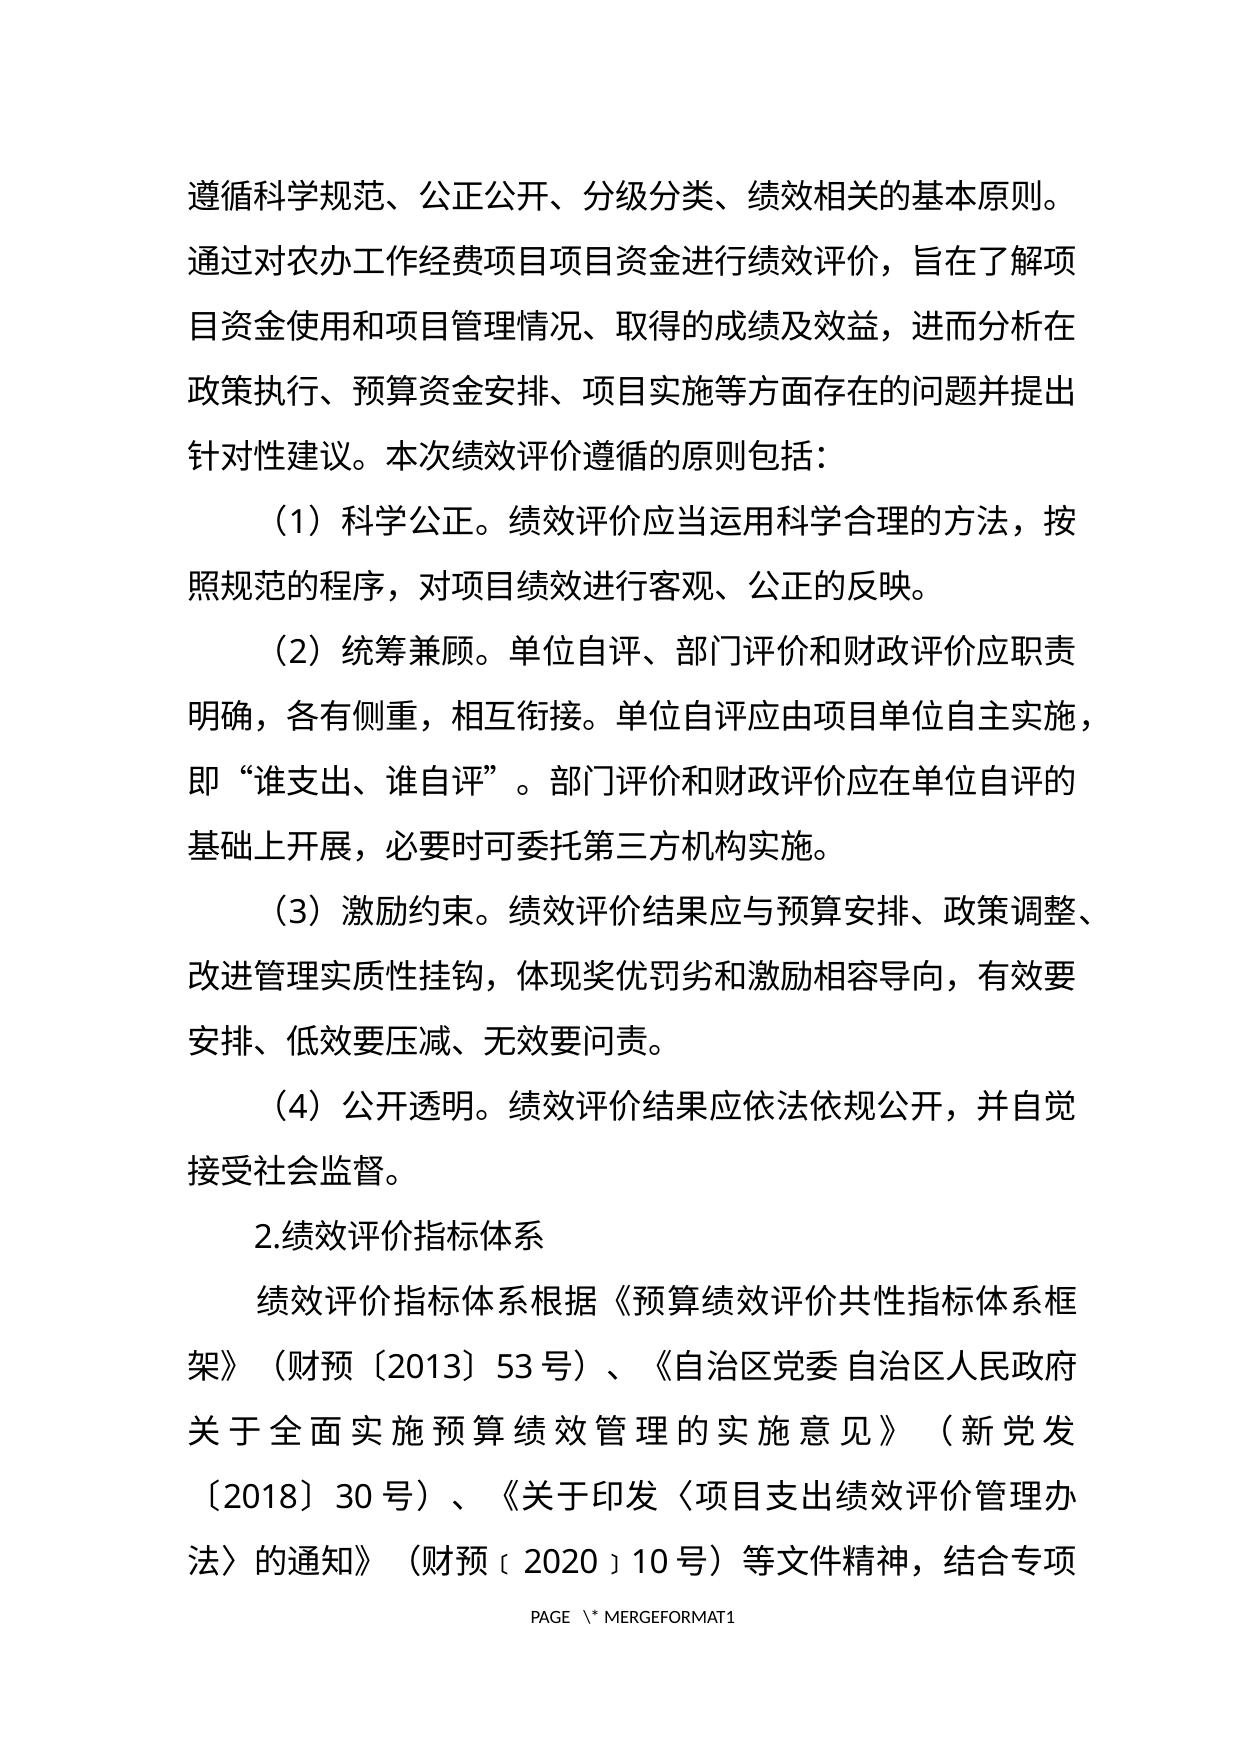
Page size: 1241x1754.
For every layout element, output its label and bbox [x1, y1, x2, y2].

text [187, 162, 1078, 1592]
